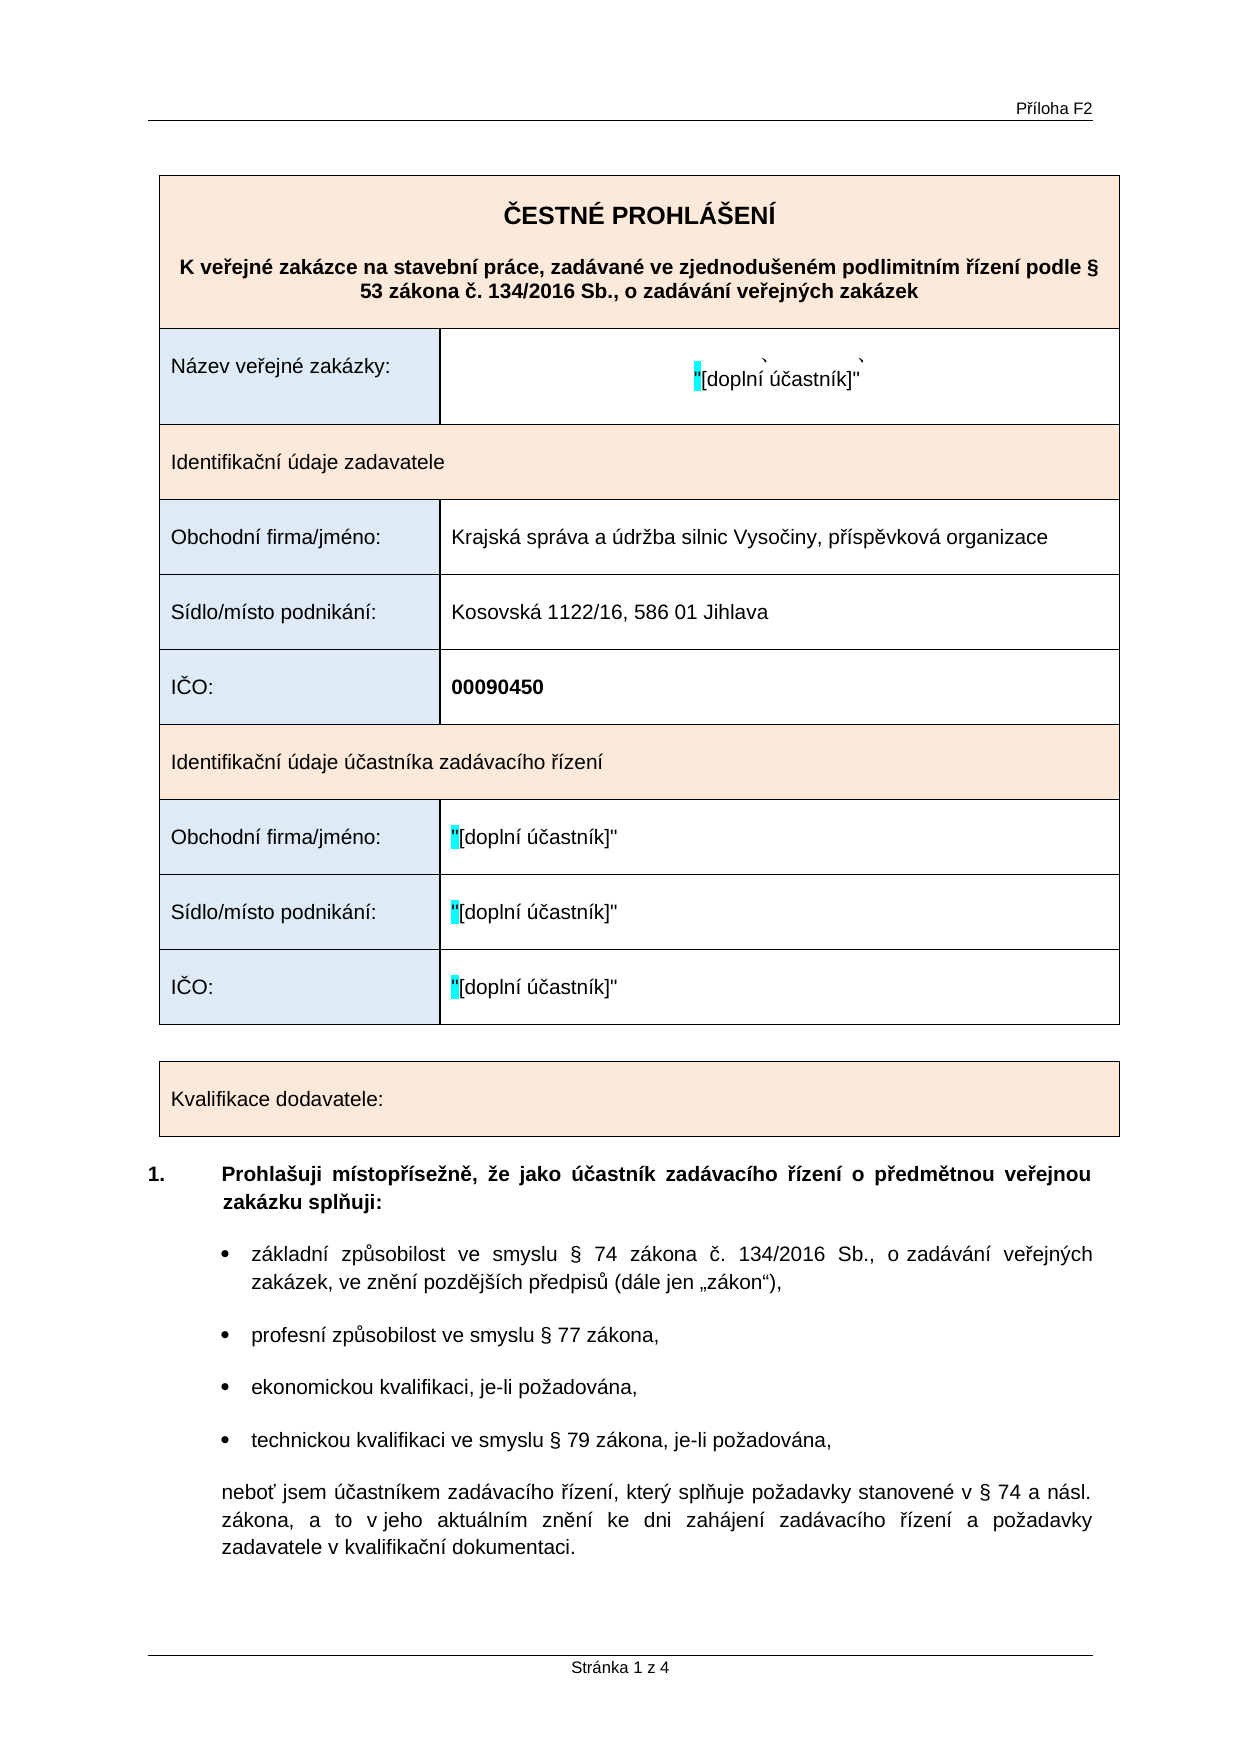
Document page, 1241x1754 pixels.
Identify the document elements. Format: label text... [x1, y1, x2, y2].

table_cell Název veřejné zakázky: [160, 329, 439, 424]
table_cell IČO: [160, 650, 439, 724]
table_header Kvalifikace dodavatele: [160, 1062, 1119, 1136]
table_cell [441, 329, 1119, 424]
table_cell Sídlo/místo podnikání: [160, 575, 439, 649]
table_cell IČO: [160, 950, 439, 1024]
list technickou kvalifikaci ve smyslu § 79 zákona, je-li požadována, [221, 1428, 1093, 1452]
table_cell [441, 800, 1119, 874]
table_cell 00090450 [441, 650, 1119, 724]
table_cell [441, 950, 1119, 1024]
list Prohlašuji místopřísežně, že jako účastník zadávacího řízení o předmětnou veřejnou zakázku splňuji: [148, 1162, 1093, 1214]
list profesní způsobilost ve smyslu § 77 zákona, [221, 1322, 1093, 1346]
table_cell Obchodní firma/jméno: [160, 500, 439, 574]
table_cell Krajská správa a údržba silnic Vysočiny, příspěvková organizace [441, 500, 1119, 574]
table_cell Identifikační údaje účastníka zadávacího řízení [160, 725, 1119, 799]
table_cell Sídlo/místo podnikání: [160, 875, 439, 949]
table_header ČESTNÉ PROHLÁŠENÍ K veřejné zakázce na stavební práce, zadávané ve zjednodušeném podlimitním řízení podle § 53 zákona č. 134/2016 Sb., o zadávání veřejných zakázek [160, 176, 1119, 328]
table_cell Identifikační údaje zadavatele [160, 425, 1119, 499]
table_cell Kosovská 1122/16, 586 01 Jihlava [441, 575, 1119, 649]
table_cell Obchodní firma/jméno: [160, 800, 439, 874]
list ekonomickou kvalifikaci, je-li požadována, [221, 1375, 1093, 1399]
table_cell [441, 875, 1119, 949]
list základní způsobilost ve smyslu § 74 zákona č. 134/2016 Sb., o zadávání veřejných zakázek, ve znění pozdějších předpisů (dále jen „zákon“), [221, 1242, 1093, 1294]
list neboť jsem účastníkem zadávacího řízení, který splňuje požadavky stanovené v § 74 a násl. zákona, a to v jeho aktuálním znění ke dni zahájení zadávacího řízení a požadavky zadavatele v kvalifikační dokumentaci. [221, 1480, 1093, 1559]
